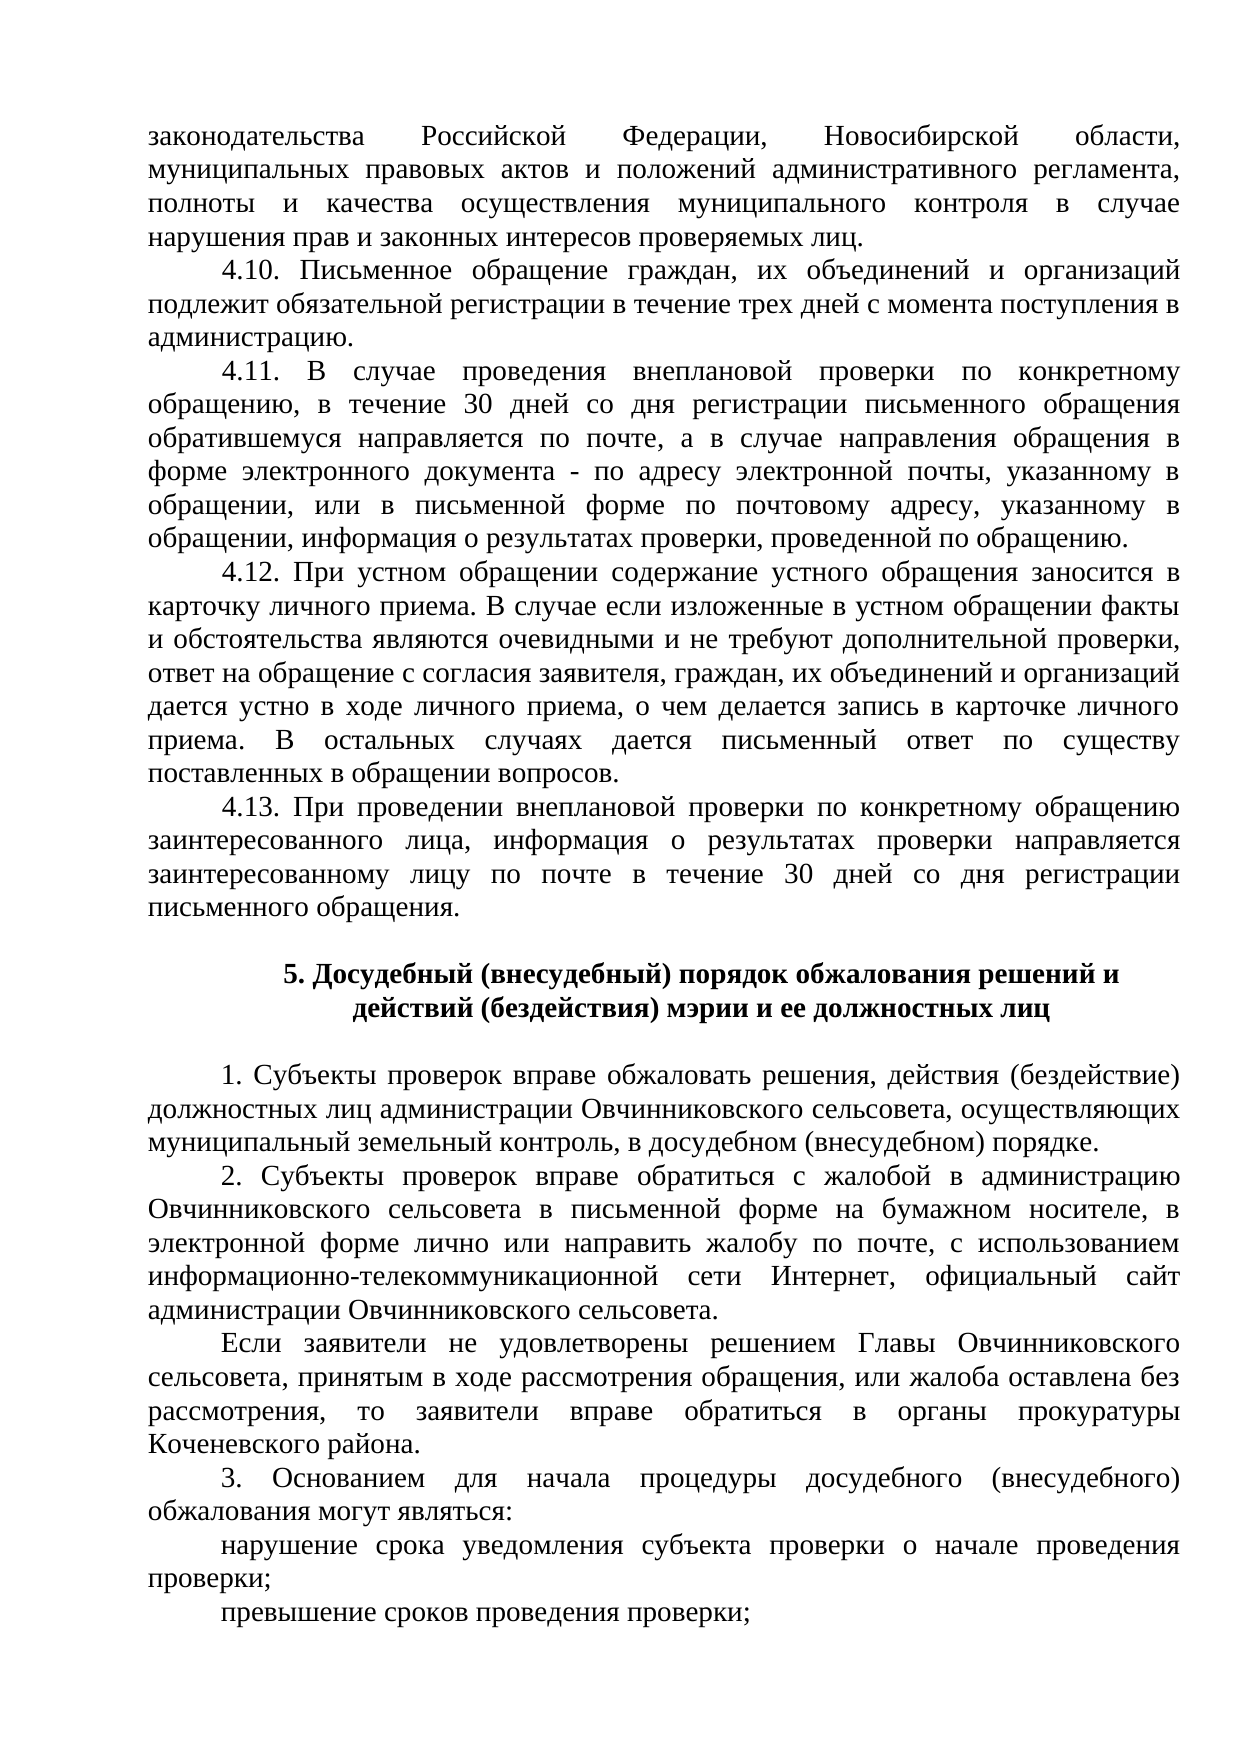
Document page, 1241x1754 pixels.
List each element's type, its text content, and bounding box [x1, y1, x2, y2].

text 3. Основанием для начала процедуры досудебного (внесудебного) обжалования могут являться: [148, 1460, 1181, 1527]
text 4.12. При устном обращении содержание устного обращения заносится в карточку личного приема. В случае если изложенные в устном обращении факты и обстоятельства являются очевидными и не требуют дополнительной проверки, ответ на обращение с согласия заявителя, граждан, их объединений и организаций дается устно в ходе личного приема, о чем делается запись в карточке личного приема. В остальных случаях дается письменный ответ по существу поставленных в обращении вопросов. [148, 554, 1181, 789]
text 5. Досудебный (внесудебный) порядок обжалования решений и [148, 957, 1181, 990]
text 4.11. В случае проведения внеплановой проверки по конкретному обращению, в течение 30 дней со дня регистрации письменного обращения обратившемуся направляется по почте, а в случае направления обращения в форме электронного документа - по адресу электронной почты, указанному в обращении, или в письменной форме по почтовому адресу, указанному в обращении, информация о результатах проверки, проведенной по обращению. [148, 353, 1181, 554]
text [148, 118, 1181, 252]
text 4.10. Письменное обращение граждан, их объединений и организаций подлежит обязательной регистрации в течение трех дней с момента поступления в администрацию. [148, 252, 1181, 353]
text 1. Субъекты проверок вправе обжаловать решения, действия (бездействие) должностных лиц администрации Овчинниковского сельсовета, осуществляющих муниципальный земельный контроль, в досудебном (внесудебном) порядке. [148, 1057, 1181, 1158]
text 2. Субъекты проверок вправе обратиться с жалобой в администрацию Овчинниковского сельсовета в письменной форме на бумажном носителе, в электронной форме лично или направить жалобу по почте, с использованием информационно-телекоммуникационной сети Интернет, официальный сайт администрации Овчинниковского сельсовета. [148, 1158, 1181, 1326]
text действий (бездействия) мэрии и ее должностных лиц [148, 990, 1181, 1024]
text превышение сроков проведения проверки; [148, 1594, 1181, 1627]
text Если заявители не удовлетворены решением Главы Овчинниковского сельсовета, принятым в ходе рассмотрения обращения, или жалоба оставлена без рассмотрения, то заявители вправе обратиться в органы прокуратуры Коченевского района. [148, 1326, 1181, 1460]
text 4.13. При проведении внеплановой проверки по конкретному обращению заинтересованного лица, информация о результатах проверки направляется заинтересованному лицу по почте в течение 30 дней со дня регистрации письменного обращения. [148, 789, 1181, 923]
text нарушение срока уведомления субъекта проверки о начале проведения проверки; [148, 1527, 1181, 1594]
